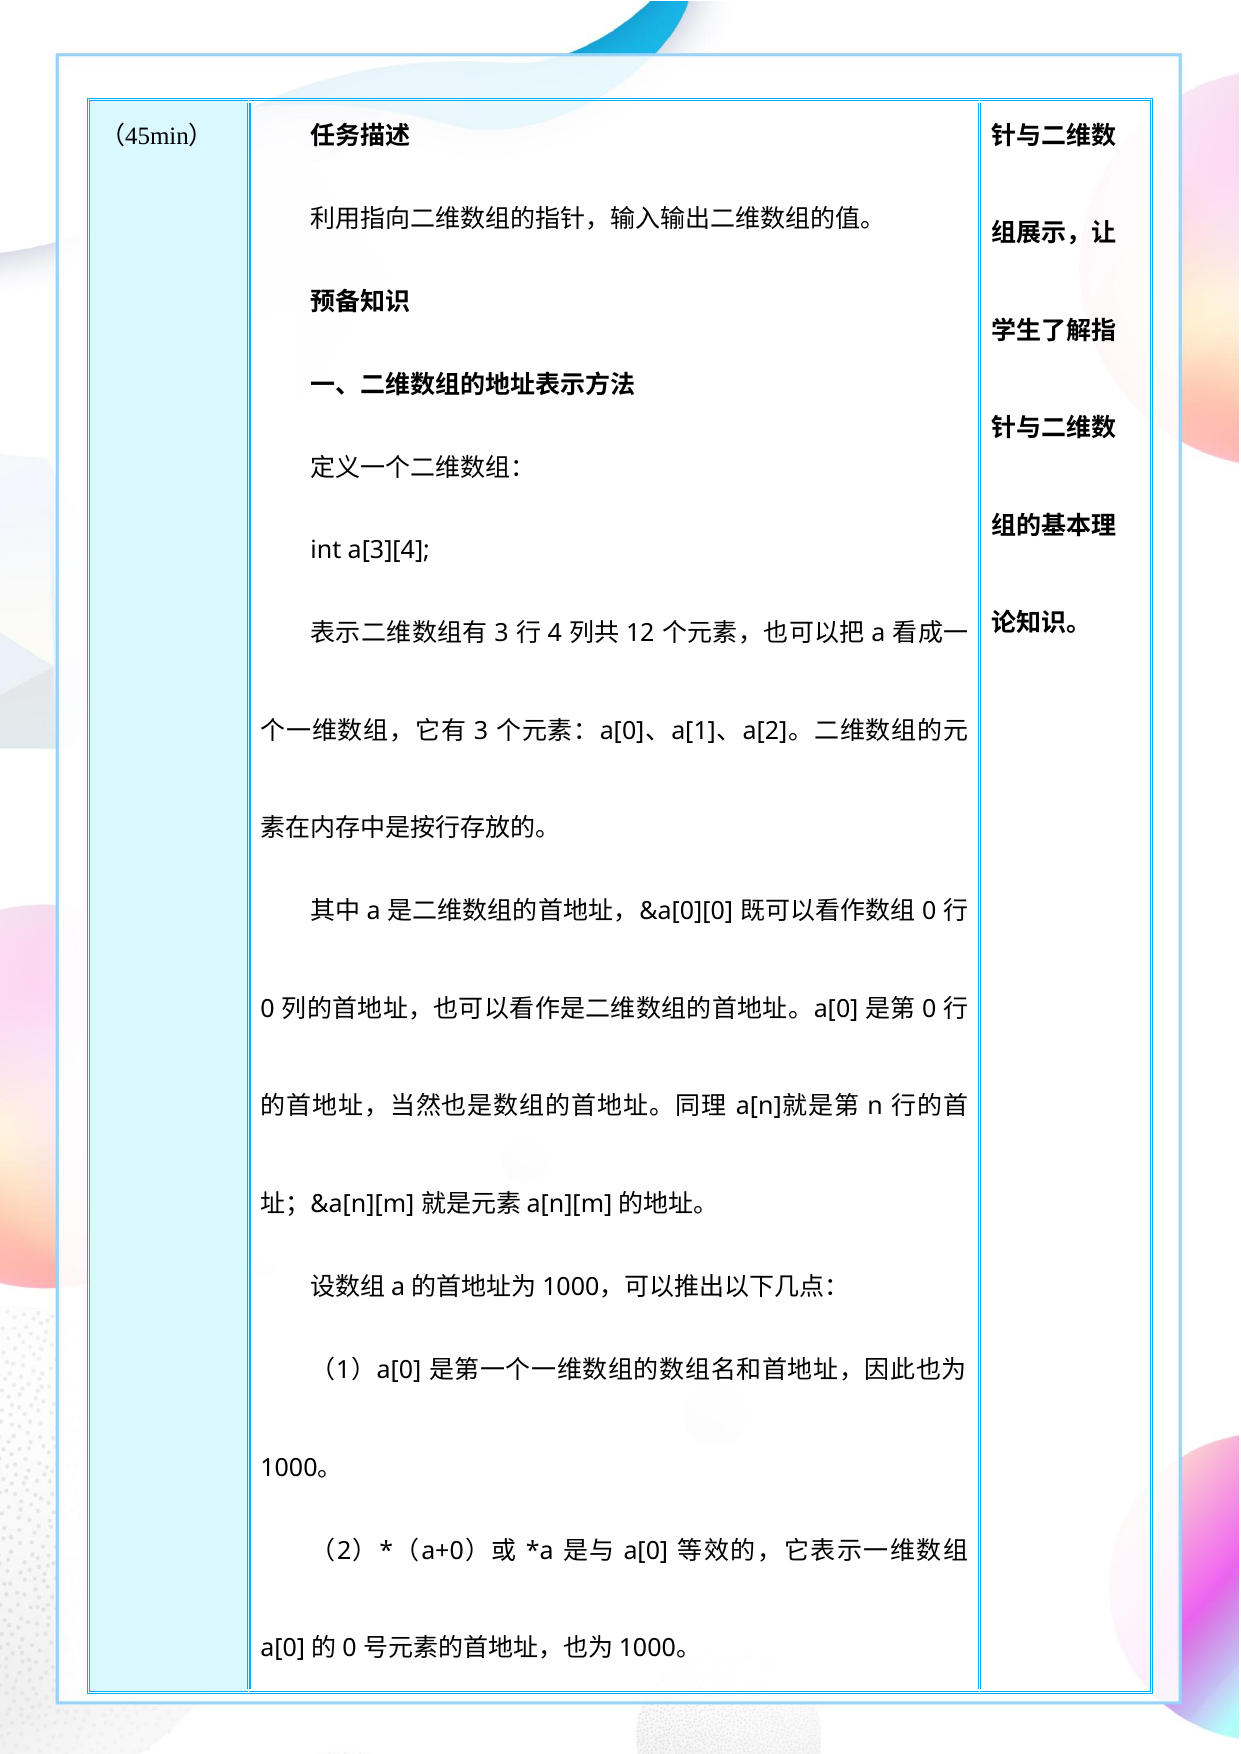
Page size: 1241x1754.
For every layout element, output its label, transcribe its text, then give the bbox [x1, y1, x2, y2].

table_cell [980, 101, 1150, 1691]
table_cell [249, 101, 979, 1691]
picture [0, 1, 1239, 1754]
table_cell 知识讲解（45min） [90, 99, 249, 1691]
